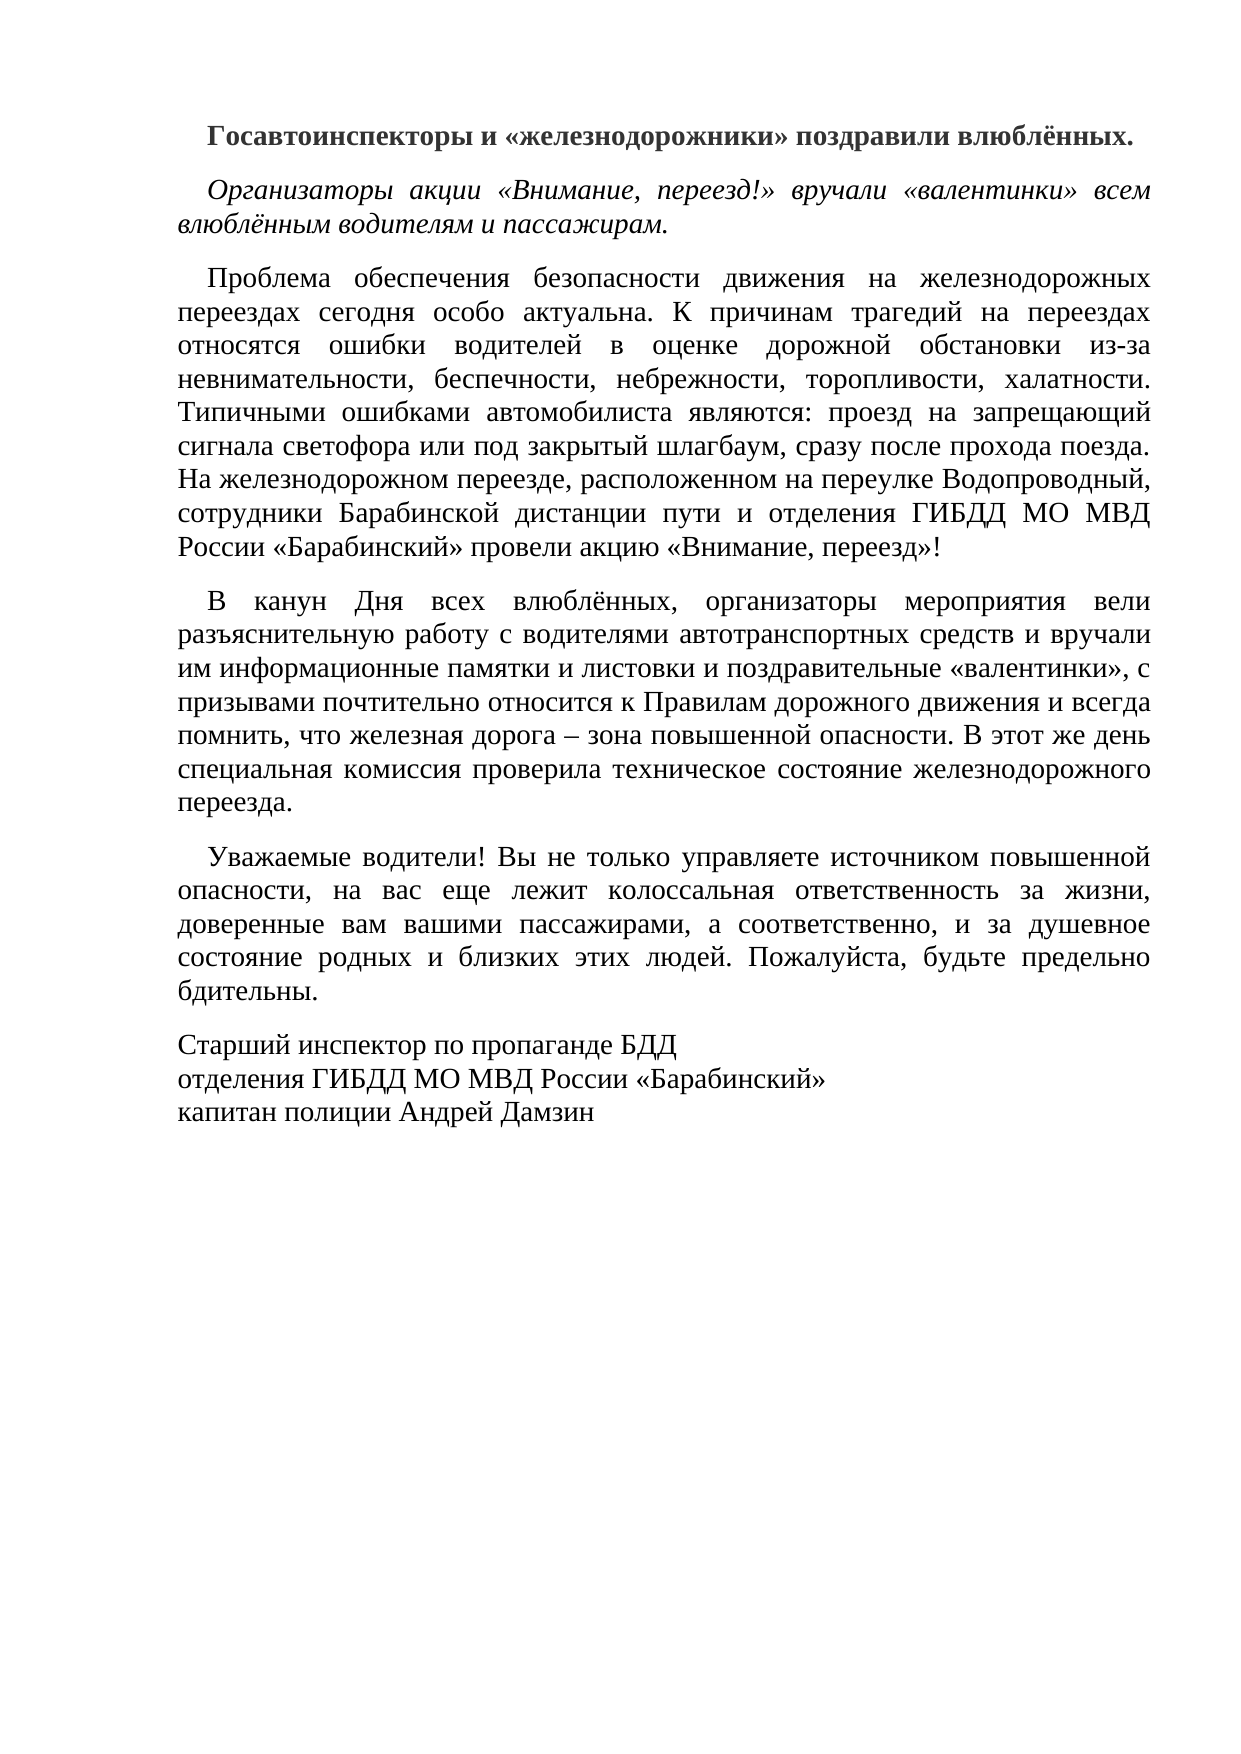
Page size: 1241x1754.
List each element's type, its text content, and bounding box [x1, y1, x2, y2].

text Госавтоинспекторы и «железнодорожники» поздравили влюблённых. [177, 118, 1152, 152]
text капитан полиции Андрей Дамзин [177, 1094, 1152, 1128]
text Организаторы акции «Внимание, переезд!» вручали «валентинки» всем влюблённым водителям и пассажирам. [177, 172, 1152, 239]
text отделения ГИБДД МО МВД России «Барабинский» [177, 1061, 1152, 1094]
text В канун Дня всех влюблённых, организаторы мероприятия вели разъяснительную работу с водителями автотранспортных средств и вручали им информационные памятки и листовки и поздравительные «валентинки», с призывами почтительно относится к Правилам дорожного движения и всегда помнить, что железная дорога – зона повышенной опасности. В этот же день специальная комиссия проверила техническое состояние железнодорожного переезда. [177, 583, 1152, 818]
text Старший инспектор по пропаганде БДД [177, 1027, 1152, 1061]
text Проблема обеспечения безопасности движения на железнодорожных переездах сегодня особо актуальна. К причинам трагедий на переездах относятся ошибки водителей в оценке дорожной обстановки из-за невнимательности, беспечности, небрежности, торопливости, халатности. Типичными ошибками автомобилиста являются: проезд на запрещающий сигнала светофора или под закрытый шлагбаум, сразу после прохода поезда. На железнодорожном переезде, расположенном на переулке Водопроводный, сотрудники Барабинской дистанции пути и отделения ГИБДД МО МВД России «Барабинский» провели акцию «Внимание, переезд»! [177, 260, 1152, 562]
text Уважаемые водители! Вы не только управляете источником повышенной опасности, на вас еще лежит колоссальная ответственность за жизни, доверенные вам вашими пассажирами, а соответственно, и за душевное состояние родных и близких этих людей. Пожалуйста, будьте предельно бдительны. [177, 839, 1152, 1006]
